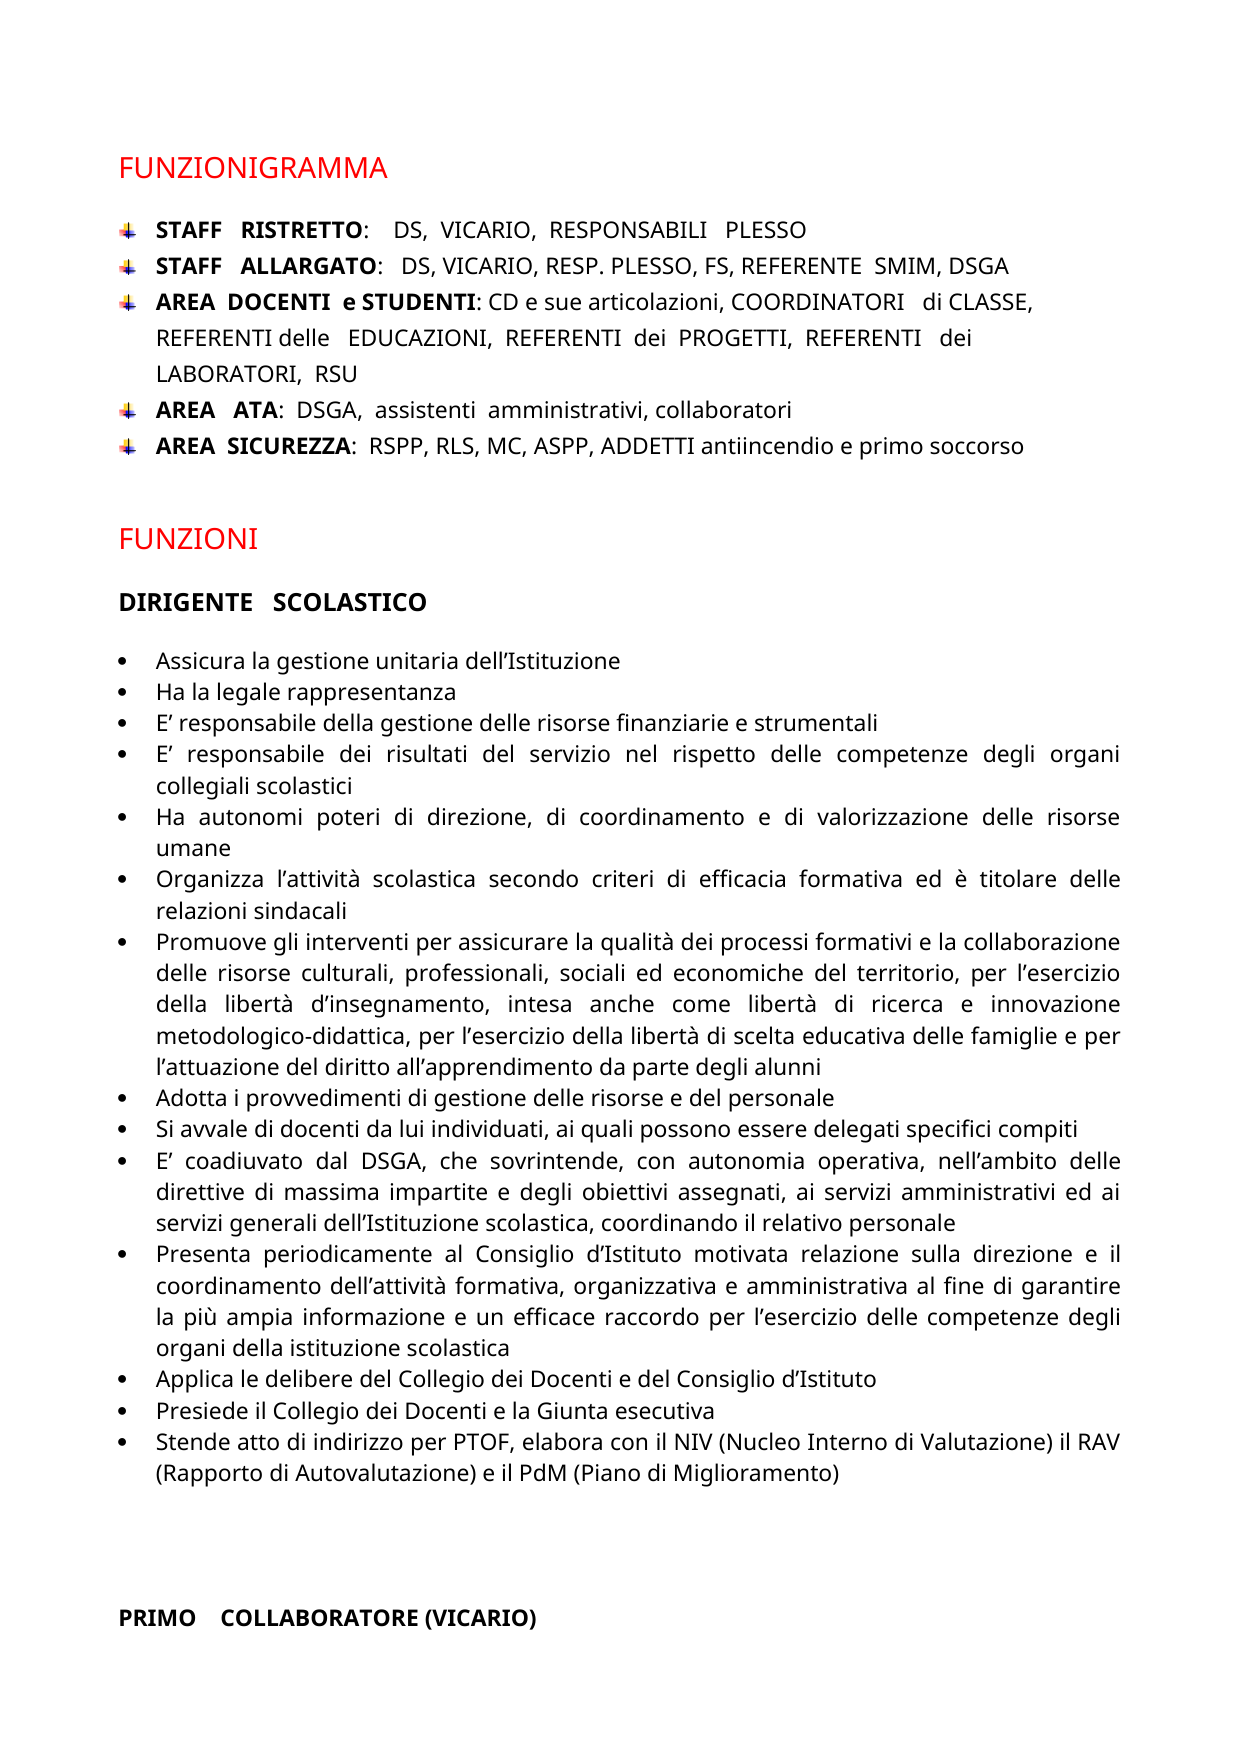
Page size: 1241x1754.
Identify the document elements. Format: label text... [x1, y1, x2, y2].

text FUNZIONIGRAMMA [118, 148, 1122, 187]
list Promuove gli interventi per assicurare la qualità dei processi formativi e la collaborazione delle risorse culturali, professionali, sociali ed economiche del territorio, per l’esercizio della libertà d’insegnamento, intesa anche come libertà di ricerca e innovazione metodologico-didattica, per l’esercizio della libertà di scelta educativa delle famiglie e per l’attuazione del diritto all’apprendimento da parte degli alunni [118, 926, 1122, 1082]
list Applica le delibere del Collegio dei Docenti e del Consiglio d’Istituto [118, 1363, 1122, 1395]
list STAFF RISTRETTO: DS, VICARIO, RESPONSABILI PLESSO [118, 214, 1122, 245]
list STAFF ALLARGATO: DS, VICARIO, RESP. PLESSO, FS, REFERENTE SMIM, DSGA [118, 250, 1122, 281]
list E’ coadiuvato dal DSGA, che sovrintende, con autonomia operativa, nell’ambito delle direttive di massima impartite e degli obiettivi assegnati, ai servizi amministrativi ed ai servizi generali dell’Istituzione scolastica, coordinando il relativo personale [118, 1145, 1122, 1238]
list Ha autonomi poteri di direzione, di coordinamento e di valorizzazione delle risorse umane [118, 801, 1122, 863]
text FUNZIONI [118, 518, 1122, 558]
picture [119, 437, 136, 455]
list Adotta i provvedimenti di gestione delle risorse e del personale [118, 1082, 1122, 1113]
list Presiede il Collegio dei Docenti e la Giunta esecutiva [118, 1395, 1122, 1426]
list Stende atto di indirizzo per PTOF, elabora con il NIV (Nucleo Interno di Valutazione) il RAV (Rapporto di Autovalutazione) e il PdM (Piano di Miglioramento) [118, 1426, 1122, 1488]
text DIRIGENTE SCOLASTICO [118, 585, 1122, 619]
picture [119, 293, 136, 311]
list AREA SICUREZZA: RSPP, RLS, MC, ASPP, ADDETTI antiincendio e primo soccorso [118, 430, 1122, 461]
picture [119, 221, 136, 239]
list Organizza l’attività scolastica secondo criteri di efficacia formativa ed è titolare delle relazioni sindacali [118, 863, 1122, 926]
list Si avvale di docenti da lui individuati, ai quali possono essere delegati specifici compiti [118, 1113, 1122, 1145]
picture [119, 258, 136, 275]
list AREA DOCENTI e STUDENTI: CD e sue articolazioni, COORDINATORI di CLASSE, REFERENTI delle EDUCAZIONI, REFERENTI dei PROGETTI, REFERENTI dei LABORATORI, RSU [118, 286, 1122, 389]
list Ha la legale rappresentanza [118, 676, 1122, 707]
list E’ responsabile della gestione delle risorse finanziarie e strumentali [118, 707, 1122, 738]
list E’ responsabile dei risultati del servizio nel rispetto delle competenze degli organi collegiali scolastici [118, 738, 1122, 801]
text PRIMO COLLABORATORE (VICARIO) [118, 1602, 1122, 1633]
list AREA ATA: DSGA, assistenti amministrativi, collaboratori [118, 394, 1122, 425]
picture [119, 401, 136, 419]
list Assicura la gestione unitaria dell’Istituzione [118, 645, 1122, 676]
list Presenta periodicamente al Consiglio d’Istituto motivata relazione sulla direzione e il coordinamento dell’attività formativa, organizzativa e amministrativa al fine di garantire la più ampia informazione e un efficace raccordo per l’esercizio delle competenze degli organi della istituzione scolastica [118, 1238, 1122, 1363]
